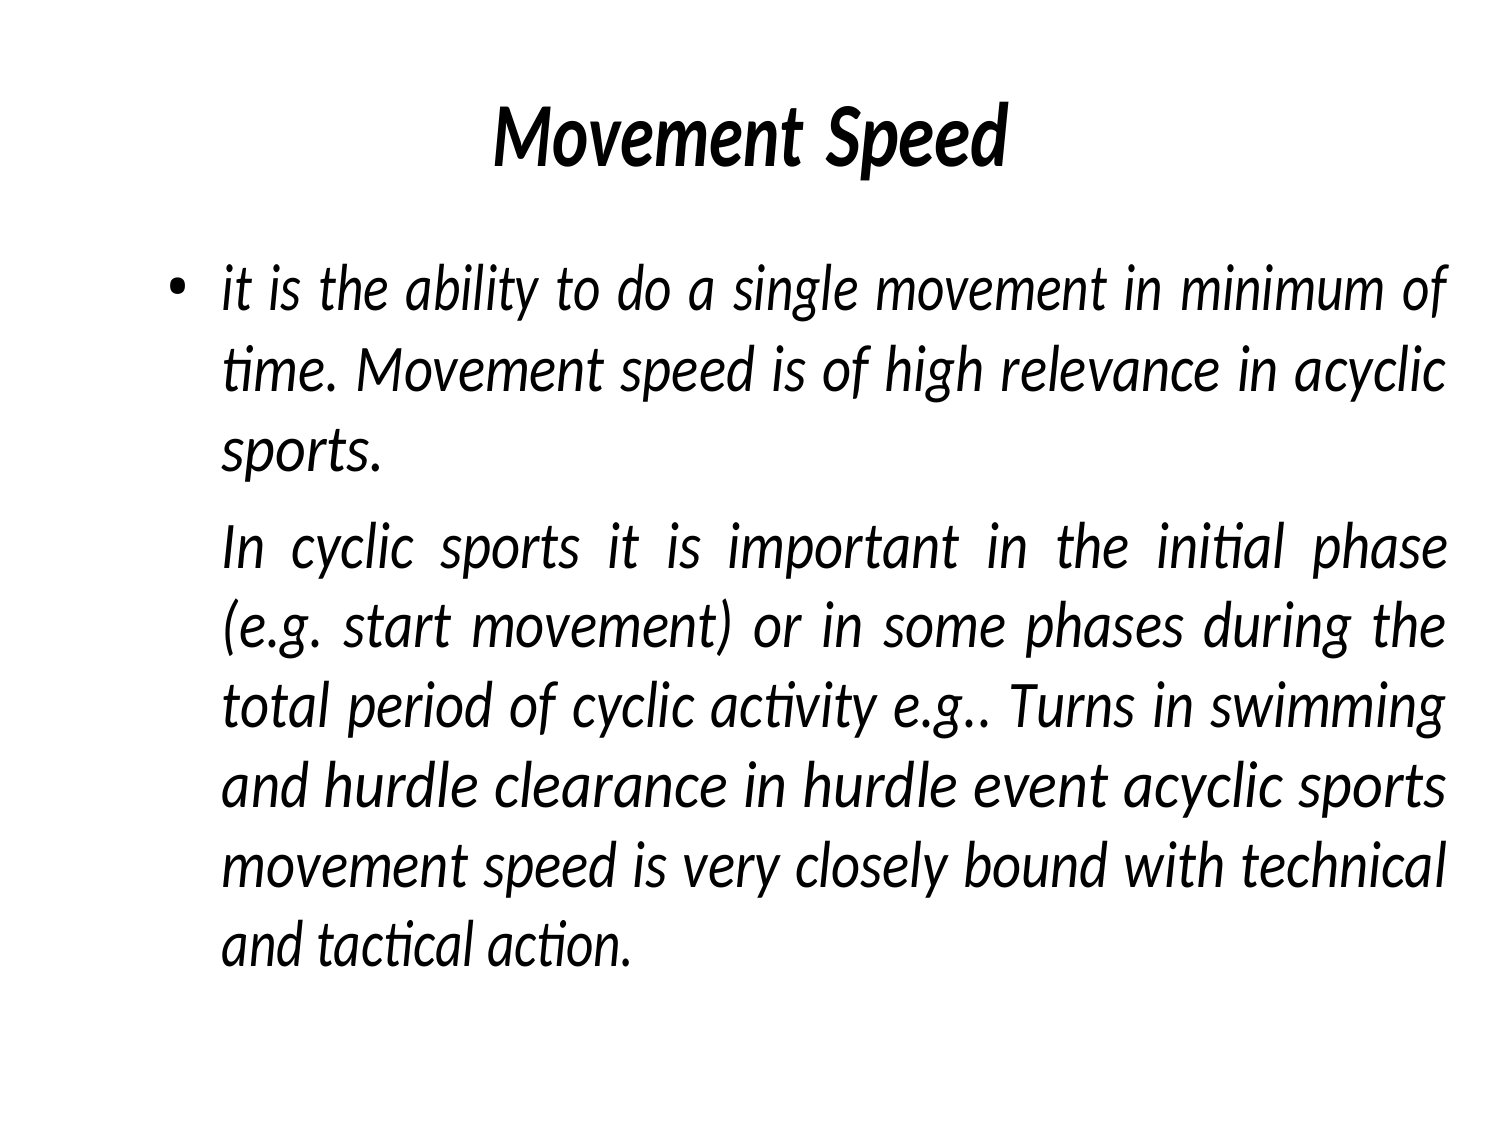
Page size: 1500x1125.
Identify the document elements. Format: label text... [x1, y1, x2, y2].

list it is the ability to do a single movement in minimum of time. Movement speed is of high relevance in acyclic sports. [165, 239, 1448, 488]
text In cyclic sports it is important in the initial phase (e.g. start movement) or in some phases during the total period of cyclic activity e.g.. Turns in swimming and hurdle clearance in hurdle event acyclic sports movement speed is very closely bound with technical and tactical action. [222, 505, 1449, 983]
subtitle Movement Speed [1, 87, 1500, 187]
